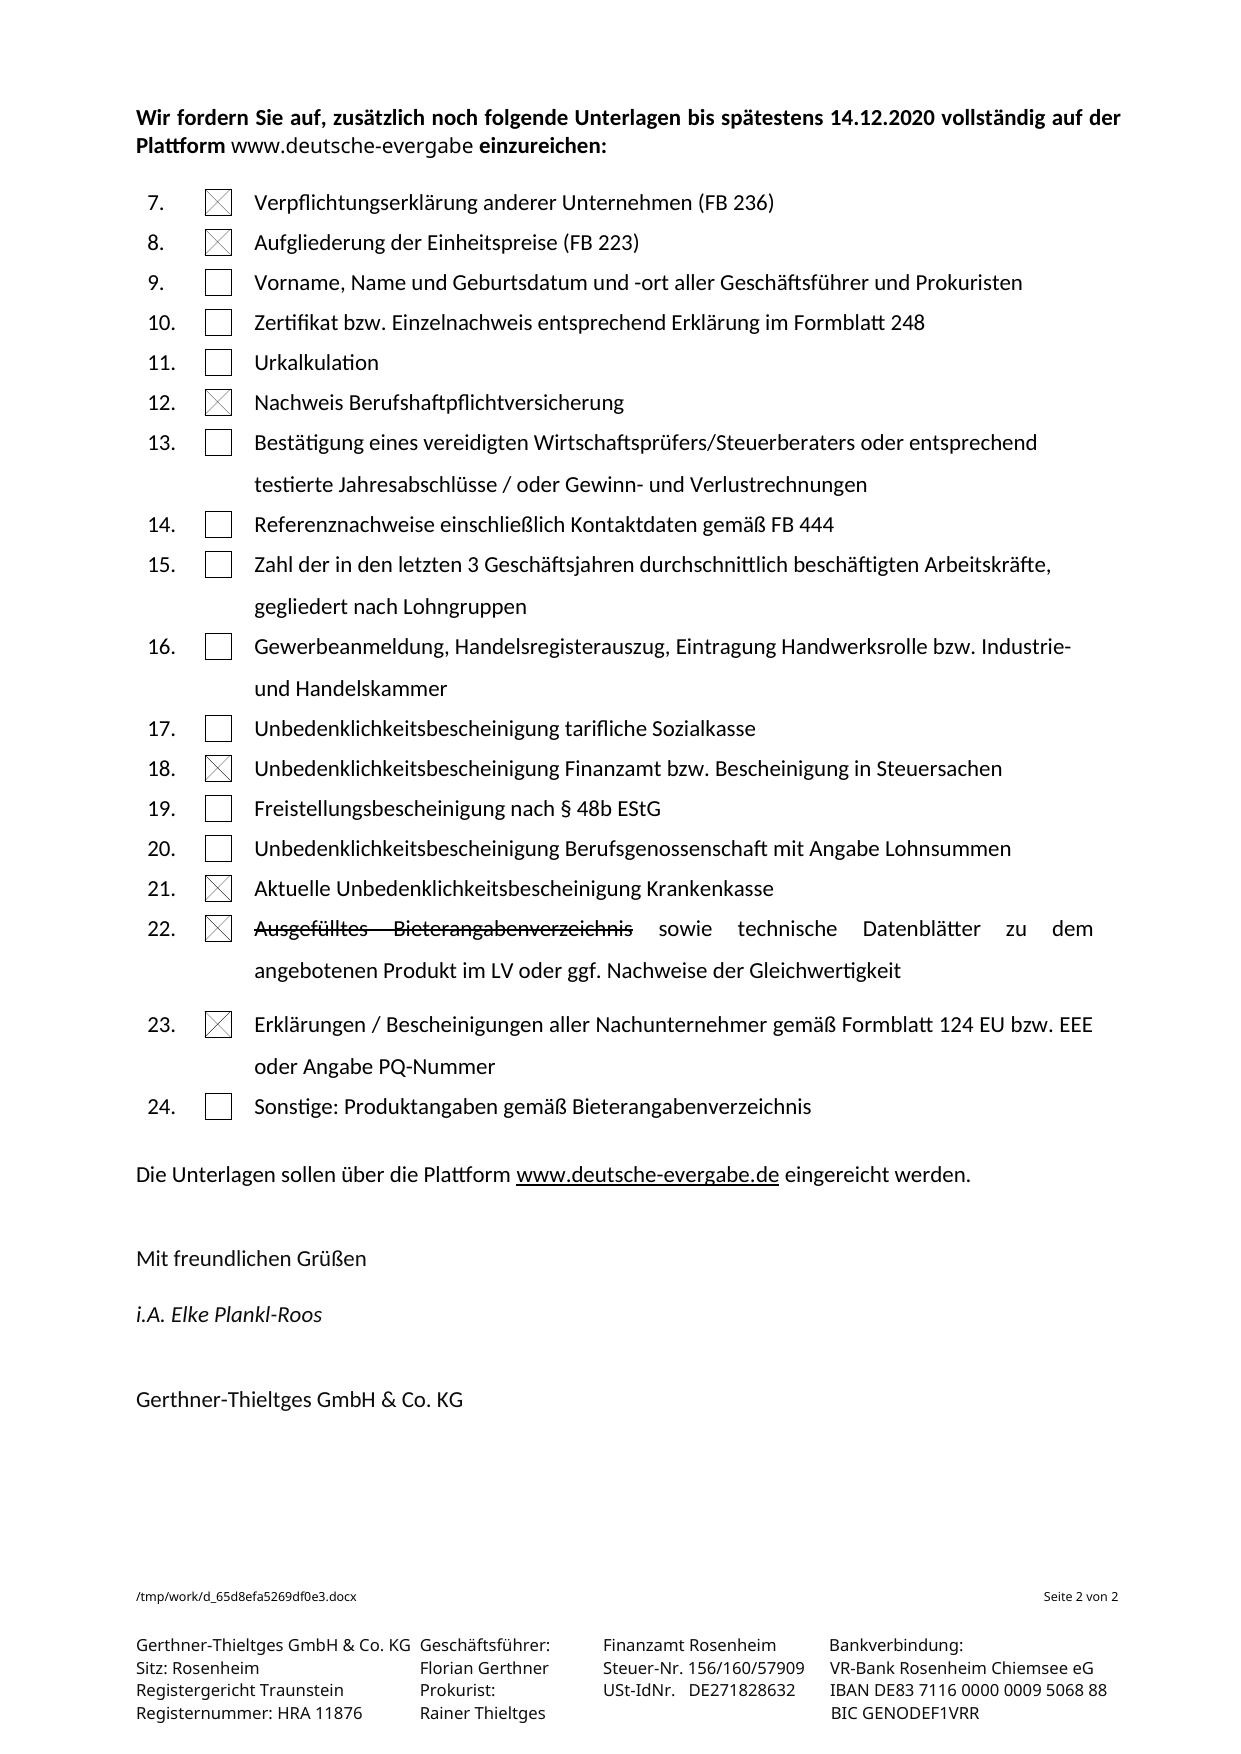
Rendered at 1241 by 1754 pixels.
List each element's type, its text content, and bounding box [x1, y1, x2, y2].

table_cell 21. [136, 874, 192, 914]
table_cell 22. [136, 914, 192, 1010]
table_cell 23. [136, 1010, 192, 1092]
table_cell Bestätigung eines vereidigten Wirtschaftsprüfers/Steuerberaters oder entsprechend testierte Jahresabschlüsse / oder Gewinn- und Verlustrechnungen [243, 428, 1108, 510]
table_cell [193, 308, 243, 348]
table_cell [193, 510, 243, 550]
table_cell 11. [136, 348, 192, 388]
table_cell Zertifikat bzw. Einzelnachweis entsprechend Erklärung im Formblatt 248 [243, 308, 1108, 348]
table_cell [193, 714, 243, 754]
table_cell Unbedenklichkeitsbescheinigung Finanzamt bzw. Bescheinigung in Steuersachen [243, 754, 1108, 794]
table_cell [193, 268, 243, 308]
table_cell [193, 228, 243, 268]
text Wir fordern Sie auf, zusätzlich noch folgende Unterlagen bis spätestens 14.12.2020 vollständig auf der Plattform www.deutsche-evergabe einzureichen: [136, 103, 1122, 160]
table_header 7. [136, 188, 192, 228]
table_cell Zahl der in den letzten 3 Geschäftsjahren durchschnittlich beschäftigten Arbeitskräfte, gegliedert nach Lohngruppen [243, 550, 1108, 632]
text Mit freundlichen Grüßen [136, 1244, 1122, 1272]
table_cell [193, 754, 243, 794]
table_cell Referenznachweise einschließlich Kontaktdaten gemäß FB 444 [243, 510, 1108, 550]
table_cell 18. [136, 754, 192, 794]
table_cell [193, 632, 243, 714]
table_cell 19. [136, 794, 192, 834]
table_cell 9. [136, 268, 192, 308]
text i.A. Elke Plankl-Roos [136, 1300, 1122, 1328]
table_cell [193, 1092, 243, 1132]
table_cell Erklärungen / Bescheinigungen aller Nachunternehmer gemäß Formblatt 124 EU bzw. EEE oder Angabe PQ-Nummer [243, 1010, 1106, 1092]
table_cell [193, 550, 243, 632]
table_header [193, 188, 243, 228]
table_cell Gewerbeanmeldung, Handelsregisterauszug, Eintragung Handwerksrolle bzw. Industrie- und Handelskammer [243, 632, 1108, 714]
table_cell Urkalkulation [243, 348, 1108, 388]
table_cell [193, 388, 243, 428]
table_cell 12. [136, 388, 192, 428]
table_cell Unbedenklichkeitsbescheinigung tarifliche Sozialkasse [243, 714, 1108, 754]
text Gerthner-Thieltges GmbH & Co. KG [136, 1385, 1122, 1413]
table_cell Vorname, Name und Geburtsdatum und -ort aller Geschäftsführer und Prokuristen [243, 268, 1108, 308]
table_cell 15. [136, 550, 192, 632]
table_cell 16. [136, 632, 192, 714]
table_cell [193, 914, 243, 1010]
table_cell 24. [136, 1092, 192, 1132]
table_cell 8. [136, 228, 192, 268]
table_cell [193, 428, 243, 510]
table_cell Freistellungsbescheinigung nach § 48b EStG [243, 794, 1106, 834]
table_cell [193, 348, 243, 388]
table_cell Aktuelle Unbedenklichkeitsbescheinigung Krankenkasse [243, 874, 1106, 914]
table_header Verpflichtungserklärung anderer Unternehmen (FB 236) [243, 188, 1108, 228]
table_cell Ausgefülltes Bieterangabenverzeichnis sowie technische Datenblätter zu dem angebotenen Produkt im LV oder ggf. Nachweise der Gleichwertigkeit [243, 914, 1106, 1010]
table_cell [193, 794, 243, 834]
table_cell Unbedenklichkeitsbescheinigung Berufsgenossenschaft mit Angabe Lohnsummen [243, 834, 1106, 874]
table_cell 17. [136, 714, 192, 754]
table_cell [193, 1010, 243, 1092]
table_cell [193, 874, 243, 914]
table_cell 10. [136, 308, 192, 348]
table_cell Sonstige: Produktangaben gemäß Bieterangabenverzeichnis [243, 1092, 1106, 1132]
text Die Unterlagen sollen über die Plattform www.deutsche-evergabe.de eingereicht werden. [136, 1160, 1122, 1188]
table_cell [193, 834, 243, 874]
table_cell Nachweis Berufshaftpflichtversicherung [243, 388, 1108, 428]
table_cell 14. [136, 510, 192, 550]
table_cell 13. [136, 428, 192, 510]
table_cell Aufgliederung der Einheitspreise (FB 223) [243, 228, 1108, 268]
table_cell 20. [136, 834, 192, 874]
